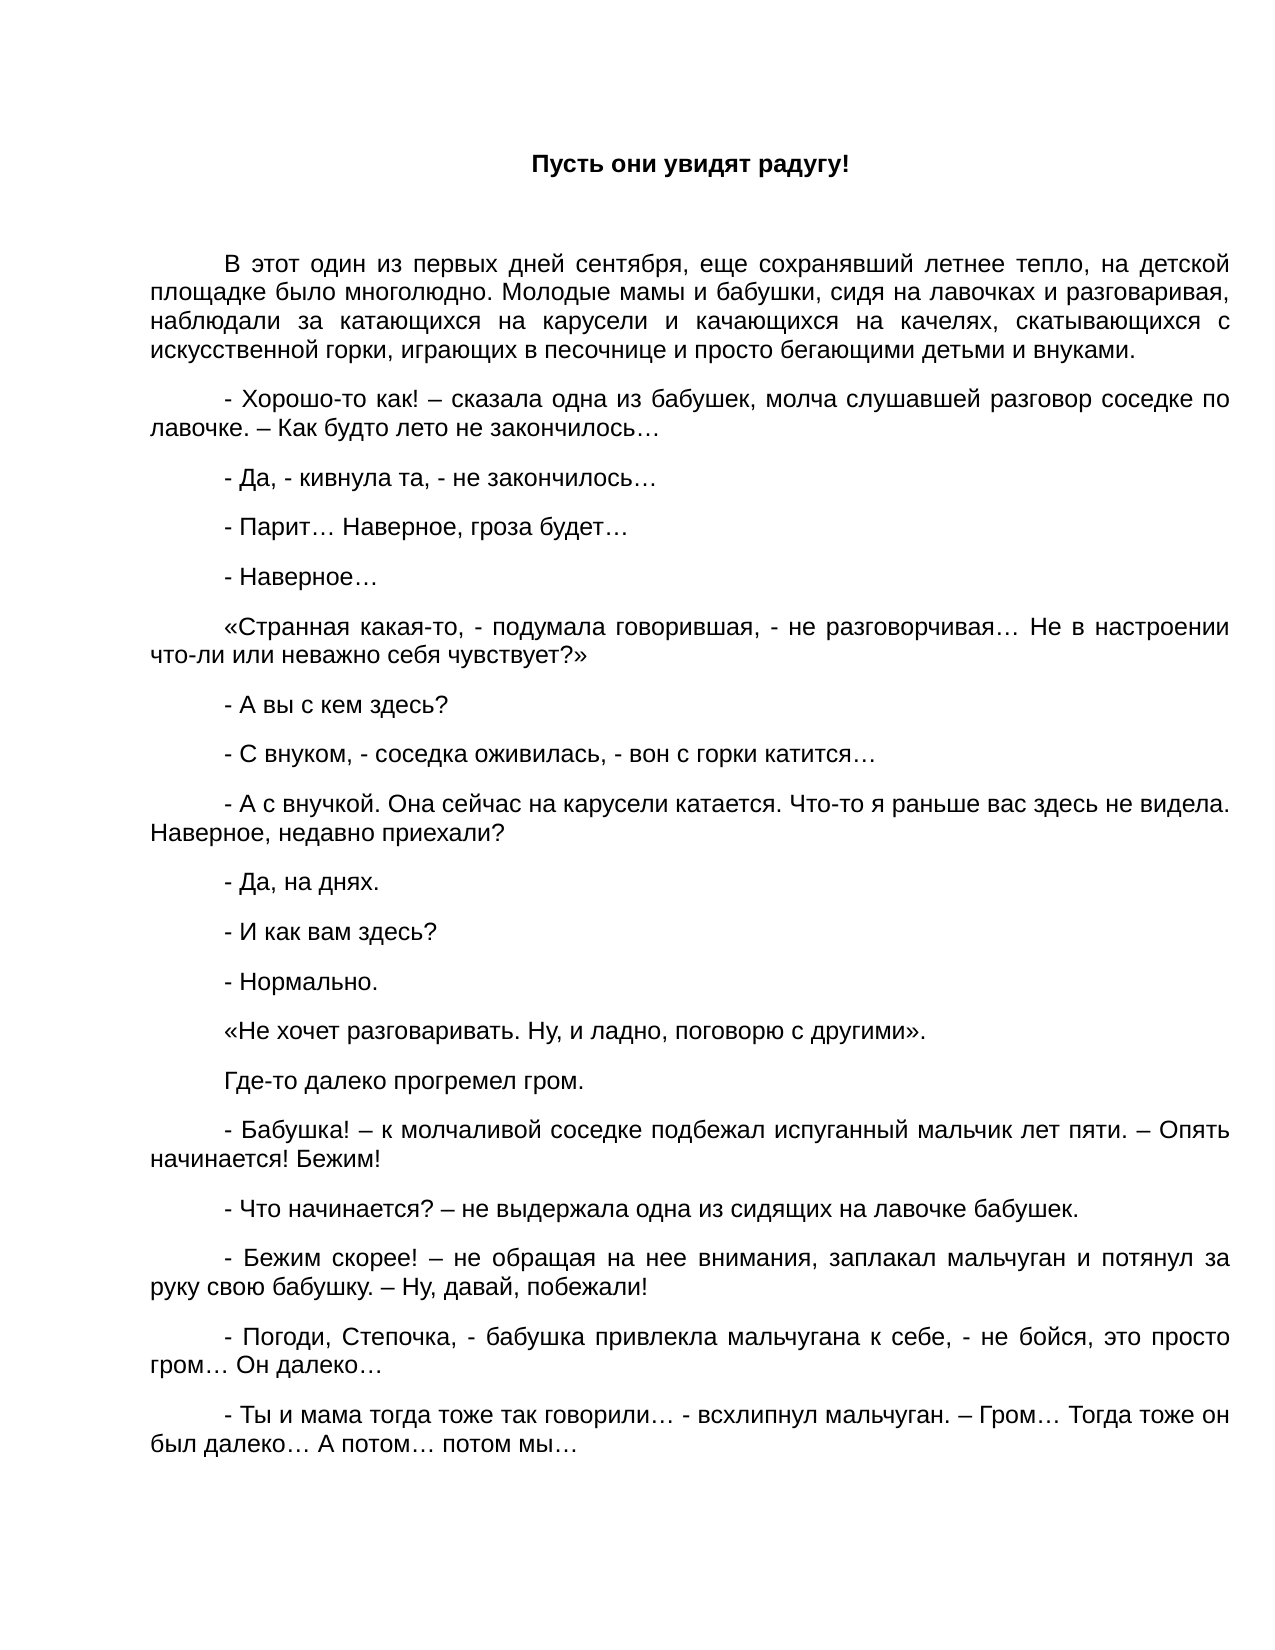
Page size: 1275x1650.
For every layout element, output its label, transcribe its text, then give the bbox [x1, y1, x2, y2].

text В этот один из первых дней сентября, еще сохранявший летнее тепло, на детской площадке было многолюдно. Молодые мамы и бабушки, сидя на лавочках и разговаривая, наблюдали за катающихся на карусели и качающихся на качелях, скатывающихся с искусственной горки, играющих в песочнице и просто бегающими детьми и внуками. [150, 249, 1231, 364]
text «Не хочет разговаривать. Ну, и ладно, поговорю с другими». [150, 1017, 1231, 1045]
text - Хорошо-то как! – сказала одна из бабушек, молча слушавшей разговор соседке по лавочке. – Как будто лето не закончилось… [150, 385, 1231, 442]
text - Да, - кивнула та, - не закончилось… [150, 463, 1231, 492]
text - Что начинается? – не выдержала одна из сидящих на лавочке бабушек. [150, 1194, 1231, 1223]
text - А вы с кем здесь? [150, 690, 1231, 719]
text - Да, на днях. [150, 868, 1231, 897]
text - Ты и мама тогда тоже так говорили… - всхлипнул мальчуган. – Гром… Тогда тоже он был далеко… А потом… потом мы… [150, 1400, 1231, 1458]
text - Бежим скорее! – не обращая на нее внимания, заплакал мальчуган и потянул за руку свою бабушку. – Ну, давай, побежали! [150, 1244, 1231, 1301]
text - Бабушка! – к молчаливой соседке подбежал испуганный мальчик лет пяти. – Опять начинается! Бежим! [150, 1116, 1231, 1173]
text - Нормально. [150, 967, 1231, 996]
text «Странная какая-то, - подумала говорившая, - не разговорчивая… Не в настроении что-ли или неважно себя чувствует?» [150, 612, 1231, 669]
text - А с внучкой. Она сейчас на карусели катается. Что-то я раньше вас здесь не видела. Наверное, недавно приехали? [150, 789, 1231, 847]
text - И как вам здесь? [150, 917, 1231, 946]
text - Наверное… [150, 562, 1231, 591]
text Где-то далеко прогремел гром. [150, 1066, 1231, 1095]
text - С внуком, - соседка оживилась, - вон с горки катится… [150, 740, 1231, 769]
text Пусть они увидят радугу! [150, 150, 1231, 179]
text - Погоди, Степочка, - бабушка привлекла мальчугана к себе, - не бойся, это просто гром… Он далеко… [150, 1322, 1231, 1379]
text - Парит… Наверное, гроза будет… [150, 513, 1231, 542]
